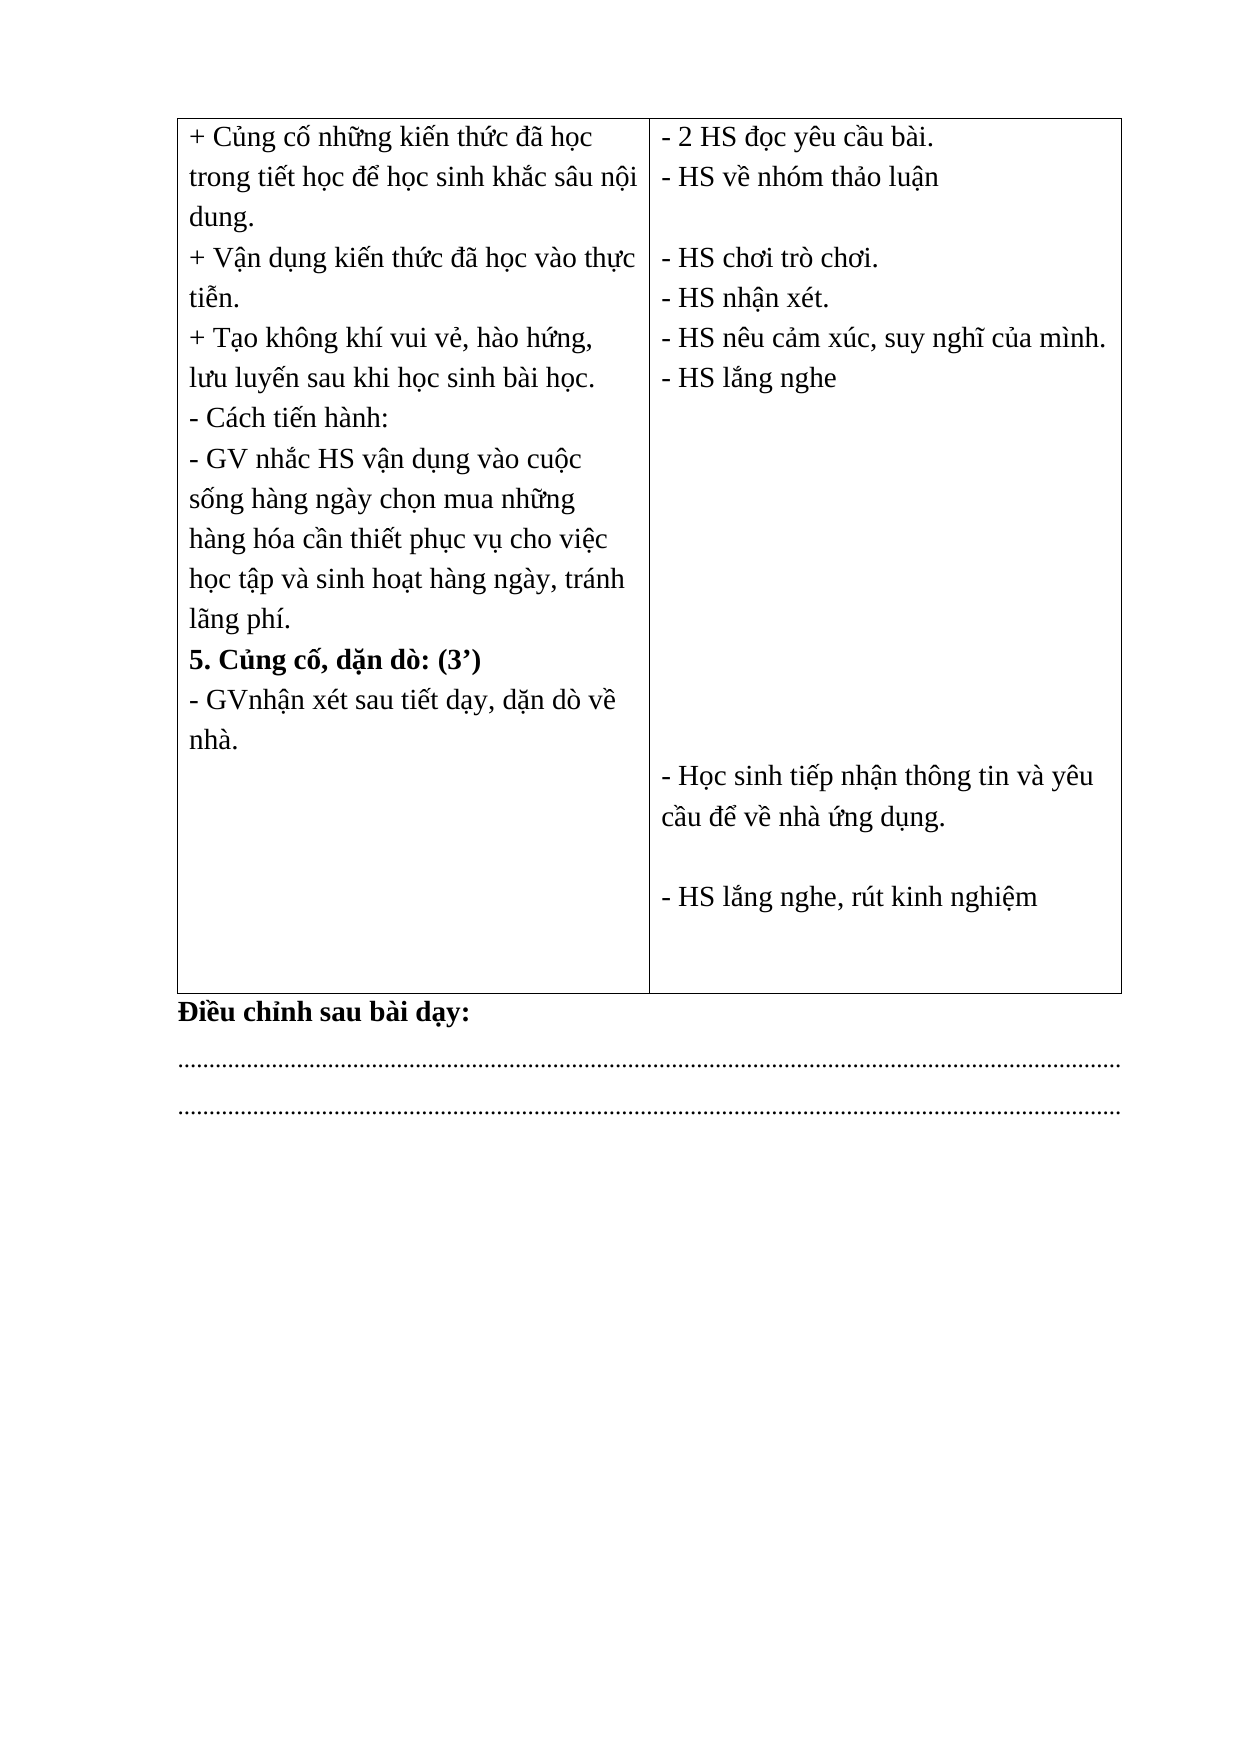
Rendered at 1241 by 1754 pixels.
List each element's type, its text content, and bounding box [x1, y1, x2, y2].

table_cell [178, 119, 649, 993]
text .............................................................................................................................................................................................................................................................................................................. [177, 1044, 1122, 1121]
text Điều chỉnh sau bài dạy: [177, 994, 1122, 1027]
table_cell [650, 119, 1121, 993]
